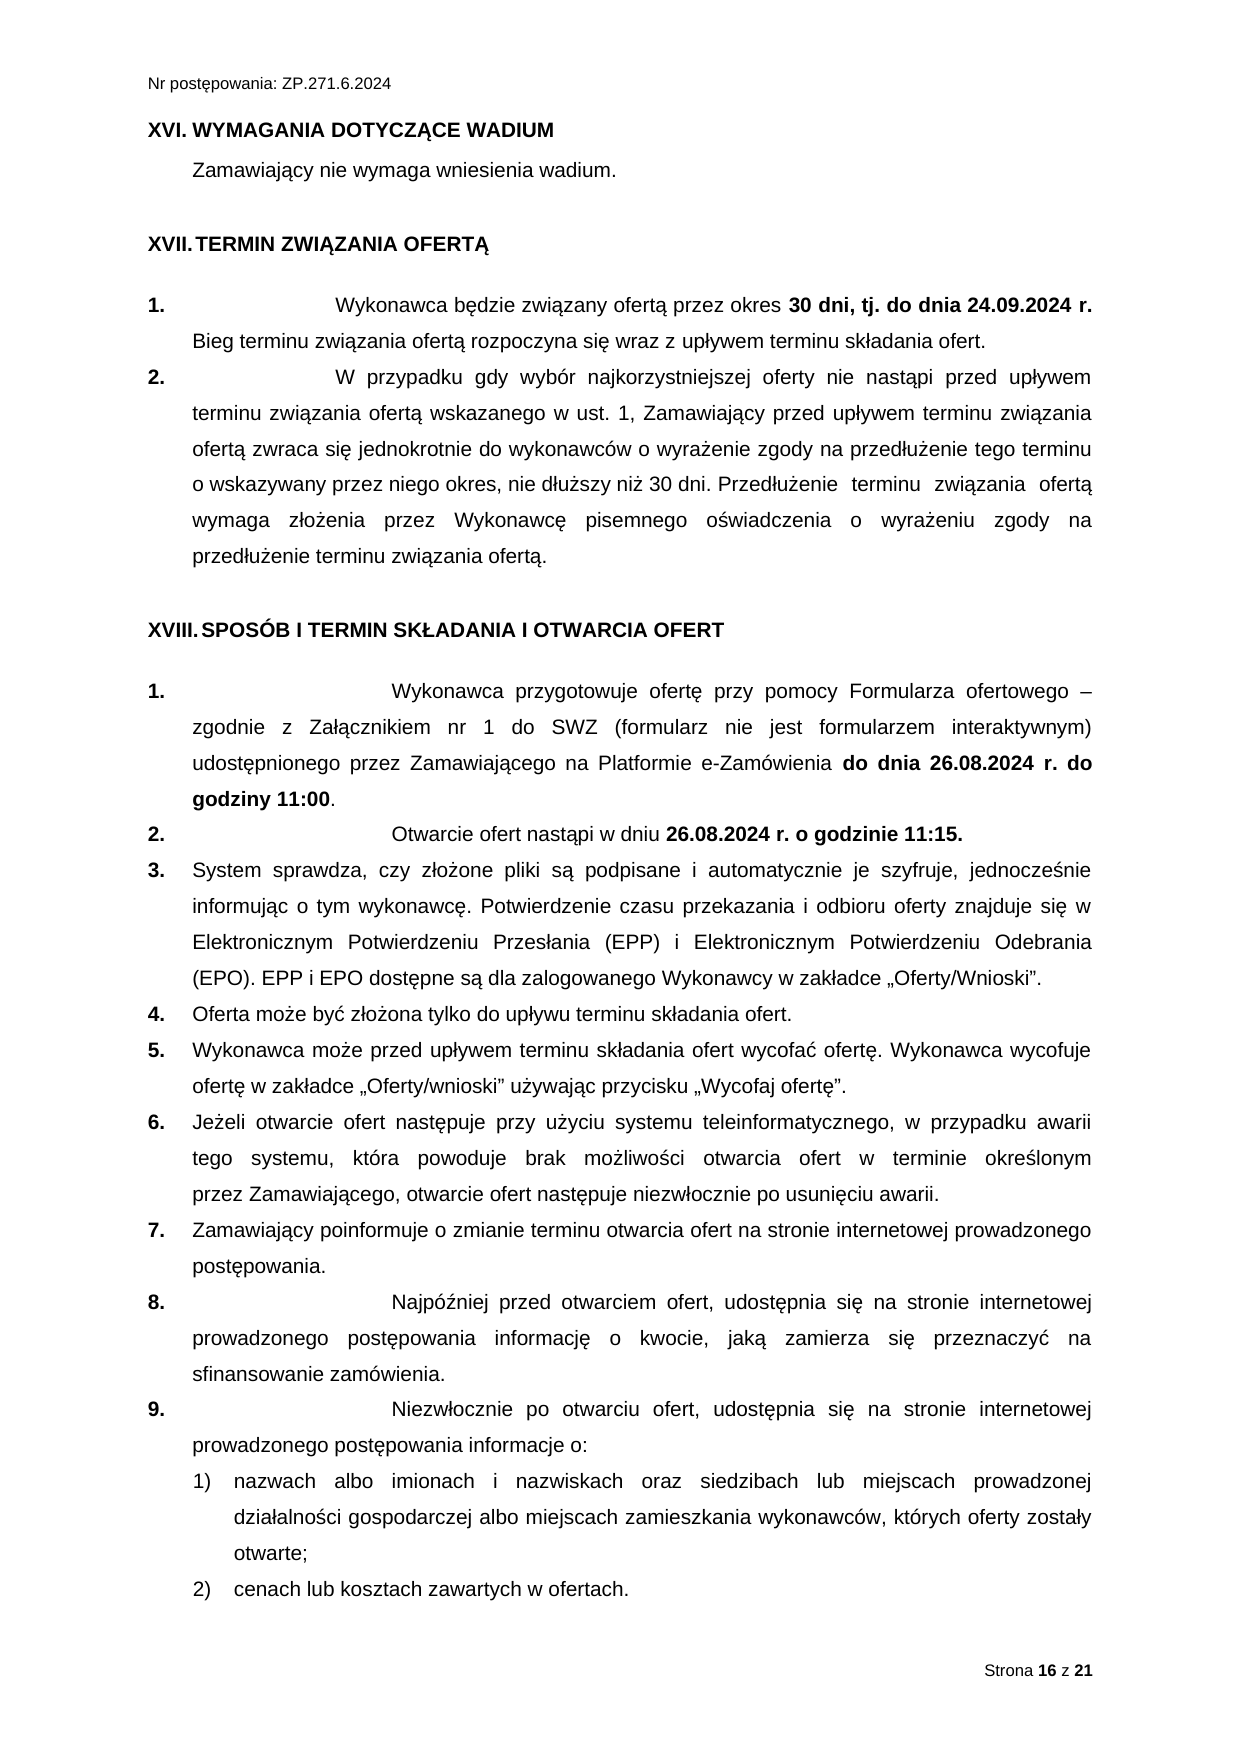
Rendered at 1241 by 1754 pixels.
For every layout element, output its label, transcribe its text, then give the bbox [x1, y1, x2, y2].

list W przypadku gdy wybór najkorzystniejszej oferty nie nastąpi przed upływem terminu związania ofertą wskazanego w ust. 1, Zamawiający przed upływem terminu związania ofertą zwraca się jednokrotnie do wykonawców o wyrażenie zgody na przedłużenie tego terminu o wskazywany przez niego okres, nie dłuższy niż 30 dni. Przedłużenie terminu związania ofertą wymaga złożenia przez Wykonawcę pisemnego oświadczenia o wyrażeniu zgody na przedłużenie terminu związania ofertą. [148, 364, 1092, 568]
text Zamawiający nie wymaga wniesienia wadium. [192, 158, 1092, 182]
list Niezwłocznie po otwarciu ofert, udostępnia się na stronie internetowej prowadzonego postępowania informacje o: [148, 1397, 1092, 1457]
list Oferta może być złożona tylko do upływu terminu składania ofert. [148, 1002, 1092, 1026]
list WYMAGANIA DOTYCZĄCE WADIUM [148, 118, 1090, 142]
list Zamawiający poinformuje o zmianie terminu otwarcia ofert na stronie internetowej prowadzonego postępowania. [148, 1218, 1092, 1277]
text 2) cenach lub kosztach zawartych w ofertach. [193, 1577, 1092, 1601]
text 1) nazwach albo imionach i nazwiskach oraz siedzibach lub miejscach prowadzonej działalności gospodarczej albo miejscach zamieszkania wykonawców, których oferty zostały otwarte; [193, 1469, 1092, 1565]
list SPOSÓB I TERMIN SKŁADANIA I OTWARCIA OFERT [148, 618, 1090, 642]
list TERMIN ZWIĄZANIA OFERTĄ [148, 232, 1090, 256]
list Wykonawca będzie związany ofertą przez okres 30 dni, tj. do dnia 24.09.2024 r. Bieg terminu związania ofertą rozpoczyna się wraz z upływem terminu składania ofert. [148, 293, 1092, 352]
list System sprawdza, czy złożone pliki są podpisane i automatycznie je szyfruje, jednocześnie informując o tym wykonawcę. Potwierdzenie czasu przekazania i odbioru oferty znajduje się w Elektronicznym Potwierdzeniu Przesłania (EPP) i Elektronicznym Potwierdzeniu Odebrania (EPO). EPP i EPO dostępne są dla zalogowanego Wykonawcy w zakładce „Oferty/Wnioski”. [148, 858, 1092, 990]
list Najpóźniej przed otwarciem ofert, udostępnia się na stronie internetowej prowadzonego postępowania informację o kwocie, jaką zamierza się przeznaczyć na sfinansowanie zamówienia. [148, 1289, 1092, 1385]
list Otwarcie ofert nastąpi w dniu 26.08.2024 r. o godzinie 11:15. [148, 822, 1092, 846]
list Wykonawca przygotowuje ofertę przy pomocy Formularza ofertowego – zgodnie z Załącznikiem nr 1 do SWZ (formularz nie jest formularzem interaktywnym) udostępnionego przez Zamawiającego na Platformie e-Zamówienia do dnia 26.08.2024 r. do godziny 11:00. [148, 678, 1092, 810]
list Jeżeli otwarcie ofert następuje przy użyciu systemu teleinformatycznego, w przypadku awarii tego systemu, która powoduje brak możliwości otwarcia ofert w terminie określonym przez Zamawiającego, otwarcie ofert następuje niezwłocznie po usunięciu awarii. [148, 1110, 1092, 1206]
list Wykonawca może przed upływem terminu składania ofert wycofać ofertę. Wykonawca wycofuje ofertę w zakładce „Oferty/wnioski” używając przycisku „Wycofaj ofertę”. [148, 1038, 1092, 1098]
